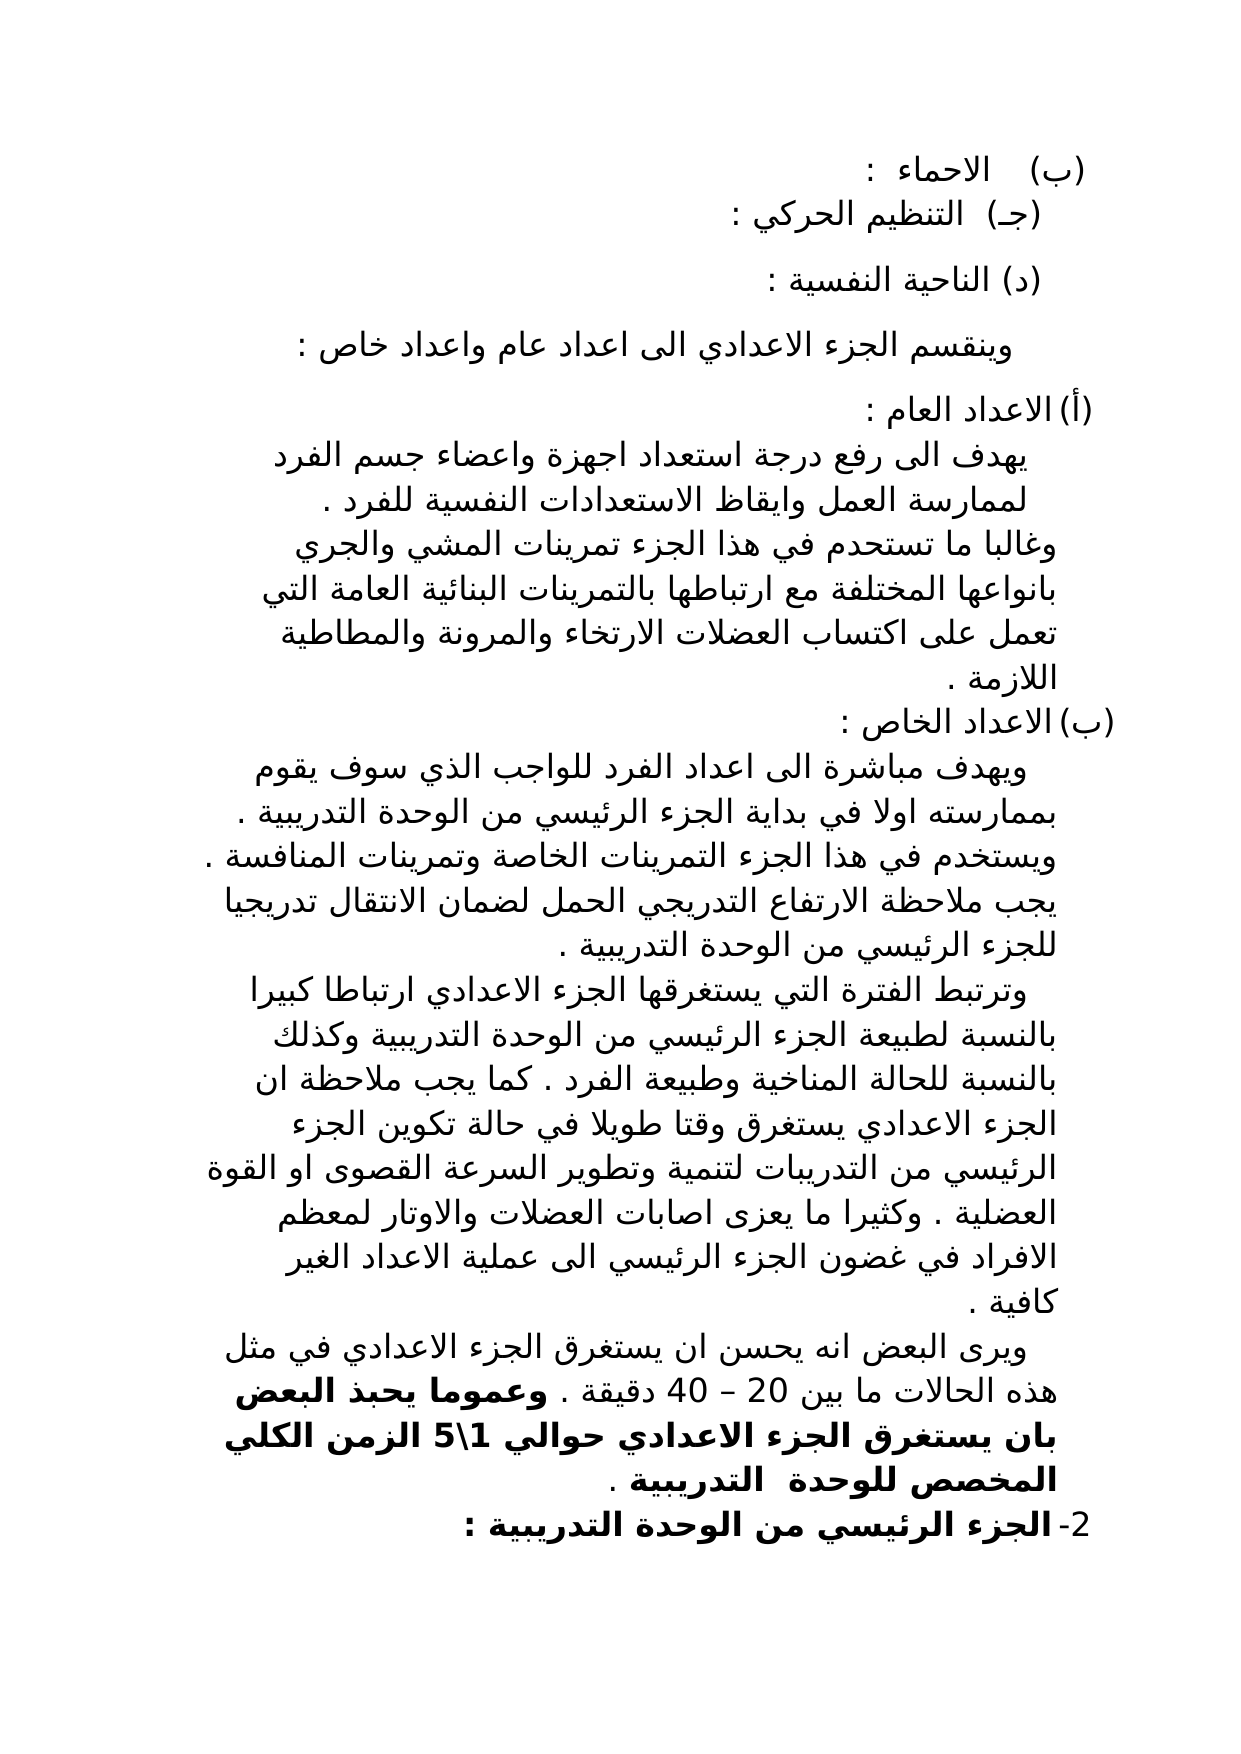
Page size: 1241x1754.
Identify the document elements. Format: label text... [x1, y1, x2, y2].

list يهدف الى رفع درجة استعداد اجهزة واعضاء جسم الفرد لممارسة العمل وايقاظ الاستعدادات النفسية للفرد . [187, 435, 1028, 519]
text وينقسم الجزء الاعدادي الى اعداد عام واعداد خاص : [187, 325, 1014, 364]
list الاعداد الخاص : [187, 703, 1058, 742]
list ويهدف مباشرة الى اعداد الفرد للواجب الذي سوف يقوم بممارسته اولا في بداية الجزء الرئيسي من الوحدة التدريبية . ويستخدم في هذا الجزء التمرينات الخاصة وتمرينات المنافسة . يجب ملاحظة الارتفاع التدريجي الحمل لضمان الانتقال تدريجيا للجزء الرئيسي من الوحدة التدريبية . [187, 747, 1058, 965]
text (د) الناحية النفسية : [187, 260, 1053, 299]
list الاعداد العام : [187, 391, 1058, 430]
list الجزء الرئيسي من الوحدة التدريبية : [187, 1505, 1058, 1544]
list وترتبط الفترة التي يستغرقها الجزء الاعدادي ارتباطا كبيرا بالنسبة لطبيعة الجزء الرئيسي من الوحدة التدريبية وكذلك بالنسبة للحالة المناخية وطبيعة الفرد . كما يجب ملاحظة ان الجزء الاعدادي يستغرق وقتا طويلا في حالة تكوين الجزء الرئيسي من التدريبات لتنمية وتطوير السرعة القصوى او القوة العضلية . وكثيرا ما يعزى اصابات العضلات والاوتار لمعظم الافراد في غضون الجزء الرئيسي الى عملية الاعداد الغير كافية . [187, 970, 1058, 1321]
list ويرى البعض انه يحسن ان يستغرق الجزء الاعدادي في مثل هذه الحالات ما بين 20 – 40 دقيقة . وعموما يحبذ البعض بان يستغرق الجزء الاعدادي حوالي 1\5 الزمن الكلي المخصص للوحدة التدريبية . [187, 1327, 1058, 1500]
list الاحماء : [187, 150, 1028, 189]
list وغالبا ما تستحدم في هذا الجزء تمرينات المشي والجري بانواعها المختلفة مع ارتباطها بالتمرينات البنائية العامة التي تعمل على اكتساب العضلات الارتخاء والمرونة والمطاطية اللازمة . [187, 524, 1058, 697]
text (جـ) التنظيم الحركي : [187, 194, 1053, 233]
